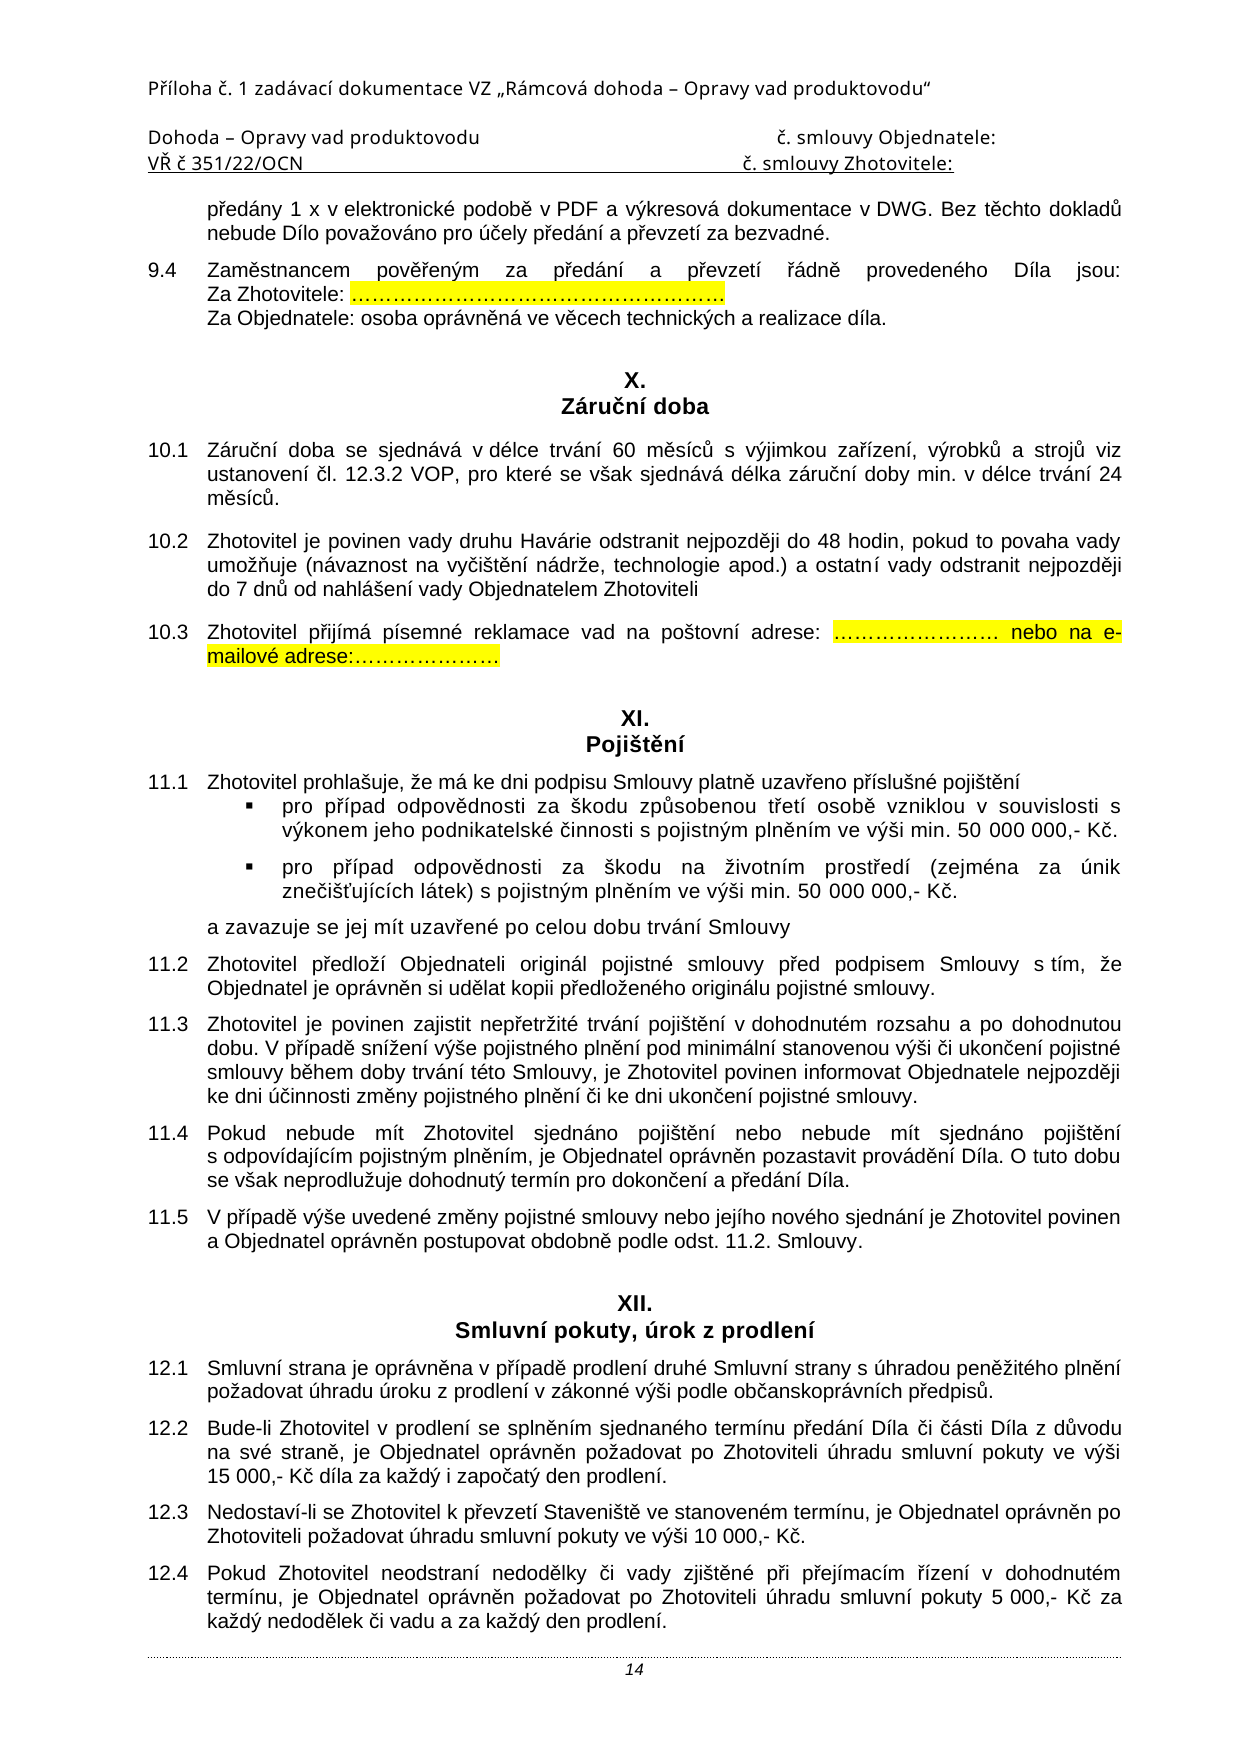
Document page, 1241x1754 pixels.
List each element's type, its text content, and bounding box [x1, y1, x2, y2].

text Smluvní pokuty, úrok z prodlení [148, 1317, 1122, 1343]
list Zhotovitel přijímá písemné reklamace vad na poštovní adrese: …………………… nebo na e-mailové adrese:………………… [148, 619, 1122, 667]
list Pokud Zhotovitel neodstraní nedodělky či vady zjištěné při přejímacím řízení v dohodnutém termínu, je Objednatel oprávněn požadovat po Zhotoviteli úhradu smluvní pokuty 5 000,- Kč za každý nedodělek či vadu a za každý den prodlení. [148, 1561, 1122, 1632]
text Za Objednatele: osoba oprávněná ve věcech technických a realizace díla. [207, 305, 1122, 329]
list V případě výše uvedené změny pojistné smlouvy nebo jejího nového sjednání je Zhotovitel povinen a Objednatel oprávněn postupovat obdobně podle odst. 11.2. Smlouvy. [148, 1205, 1122, 1253]
list Záruční doba se sjednává v délce trvání 60 měsíců s výjimkou zařízení, výrobků a strojů viz ustanovení čl. 12.3.2 VOP, pro které se však sjednává délka záruční doby min. v délce trvání 24 měsíců. [148, 438, 1122, 510]
text X. [148, 367, 1122, 393]
text a zavazuje se jej mít uzavřené po celou dobu trvání Smlouvy [207, 915, 1122, 939]
list Pokud nebude mít Zhotovitel sjednáno pojištění nebo nebude mít sjednáno pojištění s odpovídajícím pojistným plněním, je Objednatel oprávněn pozastavit provádění Díla. O tuto dobu se však neprodlužuje dohodnutý termín pro dokončení a předání Díla. [148, 1120, 1122, 1192]
list Bude-li Zhotovitel v prodlení se splněním sjednaného termínu předání Díla či části Díla z důvodu na své straně, je Objednatel oprávněn požadovat po Zhotoviteli úhradu smluvní pokuty ve výši 15 000,- Kč díla za každý i započatý den prodlení. [148, 1416, 1122, 1488]
list Zhotovitel je povinen zajistit nepřetržité trvání pojištění v dohodnutém rozsahu a po dohodnutou dobu. V případě snížení výše pojistného plnění pod minimální stanovenou výši či ukončení pojistné smlouvy během doby trvání této Smlouvy, je Zhotovitel povinen informovat Objednatele nejpozději ke dni účinnosti změny pojistného plnění či ke dni ukončení pojistné smlouvy. [148, 1012, 1122, 1108]
list Nedostaví-li se Zhotovitel k převzetí Staveniště ve stanoveném termínu, je Objednatel oprávněn po Zhotoviteli požadovat úhradu smluvní pokuty ve výši 10 000,- Kč. [148, 1500, 1122, 1548]
list Zhotovitel prohlašuje, že má ke dni podpisu Smlouvy platně uzavřeno příslušné pojištění [148, 770, 1122, 794]
text Pojištění [148, 731, 1122, 758]
text XI. [148, 705, 1122, 731]
text Záruční doba [148, 393, 1122, 419]
list Smluvní strana je oprávněna v případě prodlení druhé Smluvní strany s úhradou peněžitého plnění požadovat úhradu úroku z prodlení v zákonné výši podle občanskoprávních předpisů. [148, 1355, 1122, 1403]
list Zaměstnancem pověřeným za předání a převzetí řádně provedeného Díla jsou: Za Zhotovitele: ……………………………………………… [148, 257, 1122, 305]
list pro případ odpovědnosti za škodu způsobenou třetí osobě vzniklou v souvislosti s výkonem jeho podnikatelské činnosti s pojistným plněním ve výši min. 50 000 000,- Kč. [244, 794, 1122, 842]
list Zhotovitel je povinen vady druhu Havárie odstranit nejpozději do 48 hodin, pokud to povaha vady umožňuje (návaznost na vyčištění nádrže, technologie apod.) a ostatní vady odstranit nejpozději do 7 dnů od nahlášení vady Objednatelem Zhotoviteli [148, 529, 1122, 601]
text XII. [148, 1290, 1122, 1317]
list pro případ odpovědnosti za škodu na životním prostředí (zejména za únik znečišťujících látek) s pojistným plněním ve výši min. 50 000 000,- Kč. [244, 855, 1122, 903]
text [207, 197, 1122, 245]
list Zhotovitel předloží Objednateli originál pojistné smlouvy před podpisem Smlouvy s tím, že Objednatel je oprávněn si udělat kopii předloženého originálu pojistné smlouvy. [148, 952, 1122, 999]
